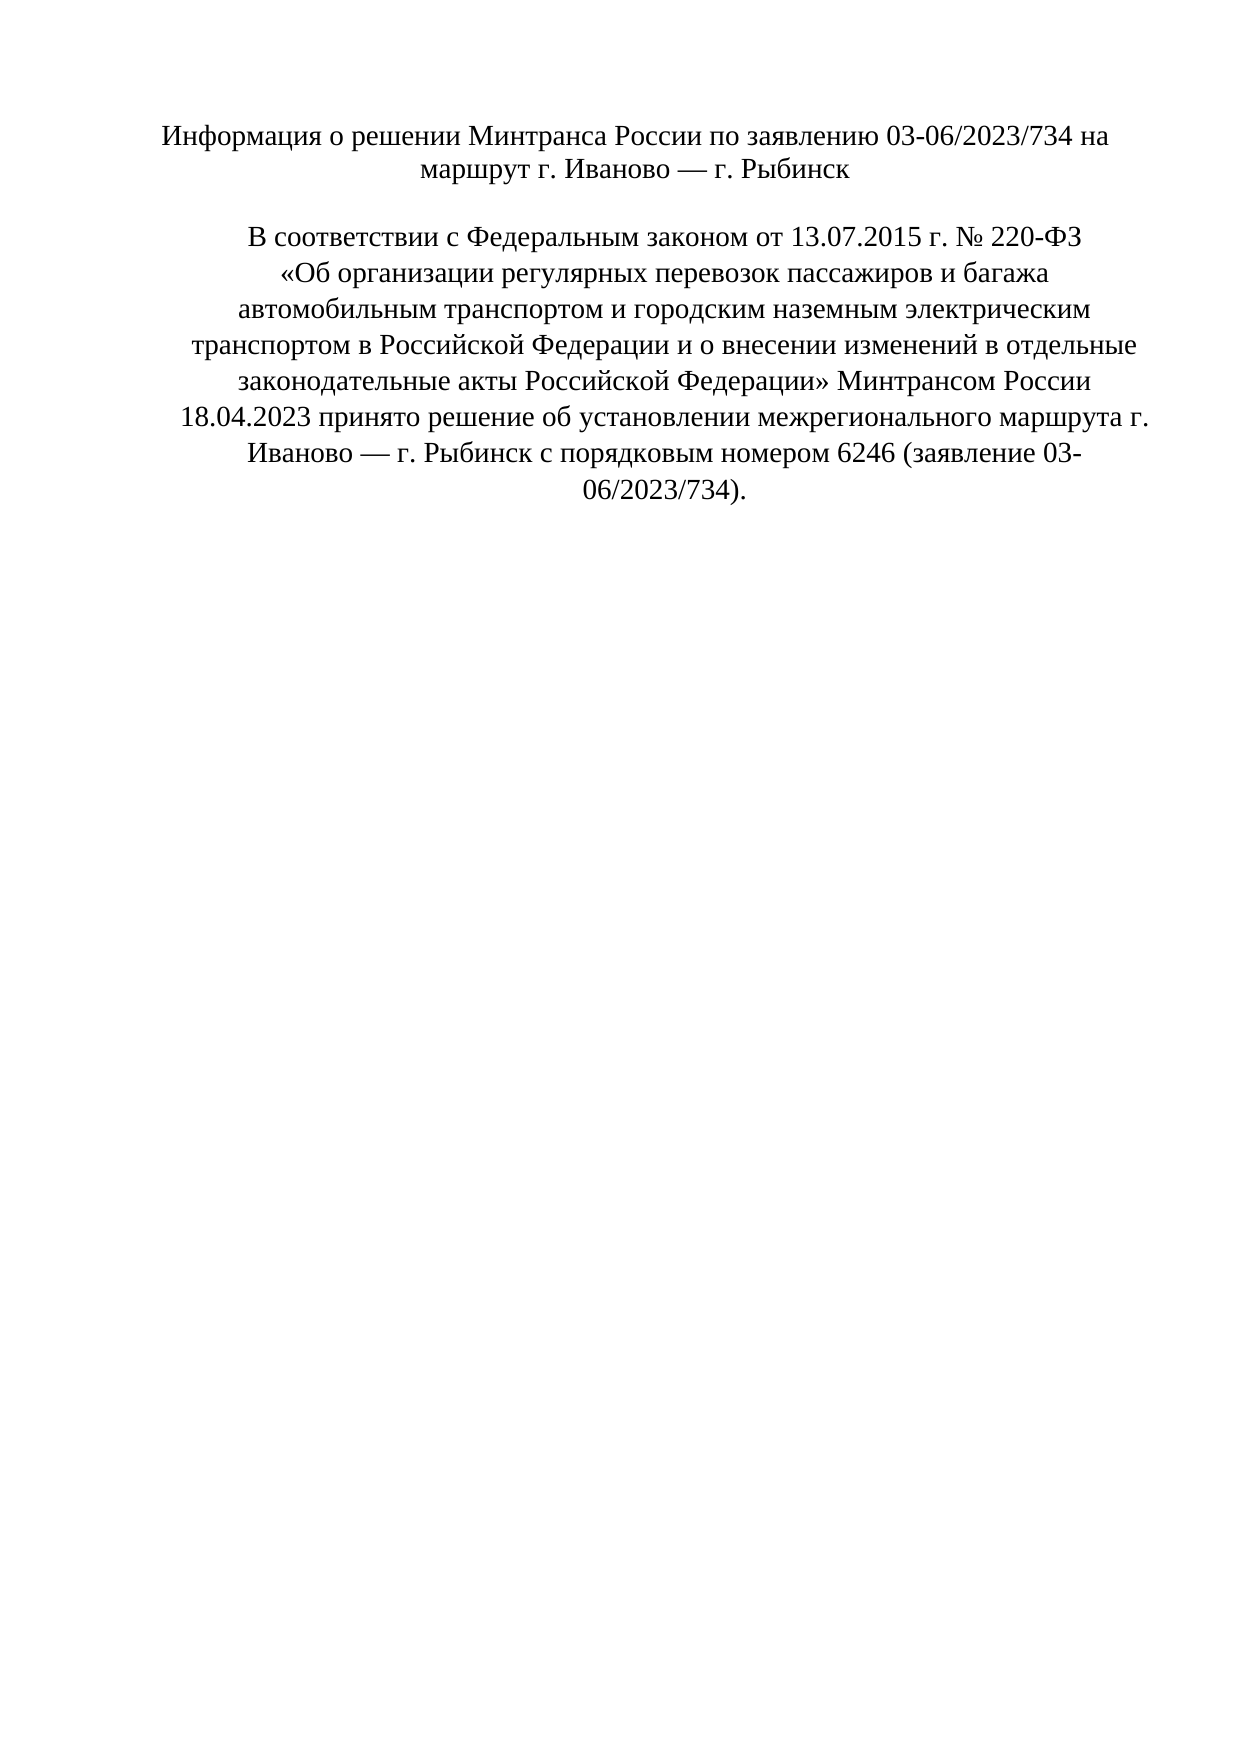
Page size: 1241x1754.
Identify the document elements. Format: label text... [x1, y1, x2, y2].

text Информация о решении Минтранса России по заявлению 03-06/2023/734 на маршрут г. Иваново — г. Рыбинск [118, 118, 1152, 185]
text В соответствии с Федеральным законом от 13.07.2015 г. № 220-ФЗ «Об организации регулярных перевозок пассажиров и багажа автомобильным транспортом и городским наземным электрическим транспортом в Российской Федерации и о внесении изменений в отдельные законодательные акты Российской Федерации» Минтрансом России 18.04.2023 принято решение об установлении межрегионального маршрута г. Иваново — г. Рыбинск с порядковым номером 6246 (заявление 03-06/2023/734). [177, 219, 1152, 505]
